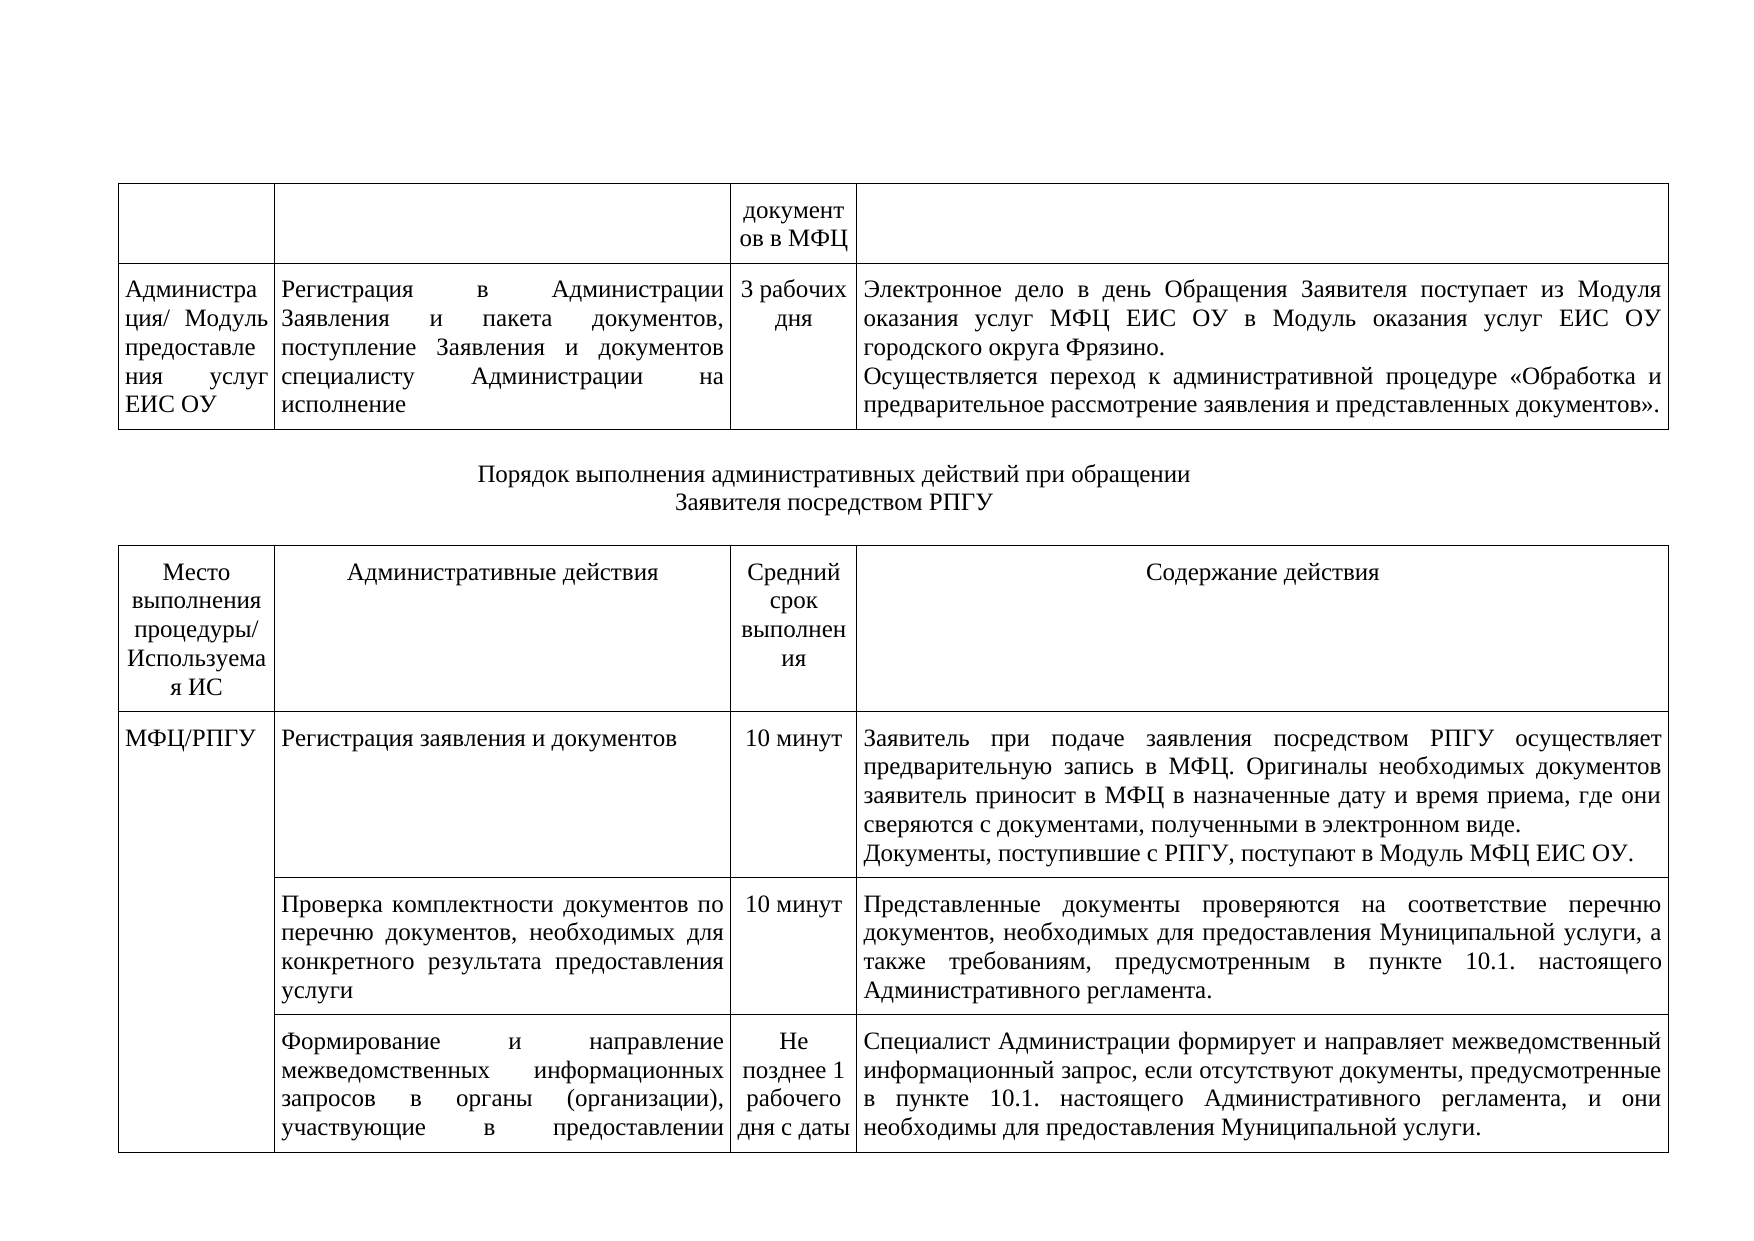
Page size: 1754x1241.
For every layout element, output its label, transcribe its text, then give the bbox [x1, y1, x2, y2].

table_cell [857, 1015, 1668, 1152]
table_header Место выполнения процедуры/ Используемая ИС [119, 546, 274, 711]
table_cell Администрация/ Модуль предоставления услуг ЕИС ОУ [119, 264, 274, 429]
table_cell МФЦ/РПГУ [119, 712, 274, 1152]
table_cell Представленные документы проверяются на соответствие перечню документов, необходимых для предоставления Муниципальной услуги, а также требованиям, предусмотренным в пункте 10.1. настоящего Административного регламента. [857, 878, 1668, 1014]
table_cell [857, 184, 1668, 263]
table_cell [731, 1015, 856, 1152]
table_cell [275, 1015, 730, 1152]
text Порядок выполнения административных действий при обращении [74, 459, 1594, 487]
table_cell 3 рабочих дня [731, 264, 856, 429]
table_cell Проверка комплектности документов по перечню документов, необходимых для конкретного результата предоставления услуги [275, 878, 730, 1014]
table_cell 10 минут [731, 878, 856, 1014]
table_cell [731, 184, 856, 263]
table_cell Заявитель при подаче заявления посредством РПГУ осуществляет предварительную запись в МФЦ. Оригиналы необходимых документов заявитель приносит в МФЦ в назначенные дату и время приема, где они сверяются с документами, полученными в электронном виде. Документы, поступившие с РПГУ, поступают в Модуль МФЦ ЕИС ОУ. [857, 712, 1668, 877]
table_cell 10 минут [731, 712, 856, 877]
table_cell Регистрация в Администрации Заявления и пакета документов, поступление Заявления и документов специалисту Администрации на исполнение [275, 264, 730, 429]
table_cell Регистрация заявления и документов [275, 712, 730, 877]
table_header Административные действия [275, 546, 730, 711]
text Заявителя посредством РПГУ [74, 487, 1594, 516]
table_cell Электронное дело в день Обращения Заявителя поступает из Модуля оказания услуг МФЦ ЕИС ОУ в Модуль оказания услуг ЕИС ОУ городского округа Фрязино. Осуществляется переход к административной процедуре «Обработка и предварительное рассмотрение заявления и представленных документов». [857, 264, 1668, 429]
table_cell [275, 184, 730, 263]
table_header Содержание действия [857, 546, 1668, 711]
table_header Средний срок выполнения [731, 546, 856, 711]
